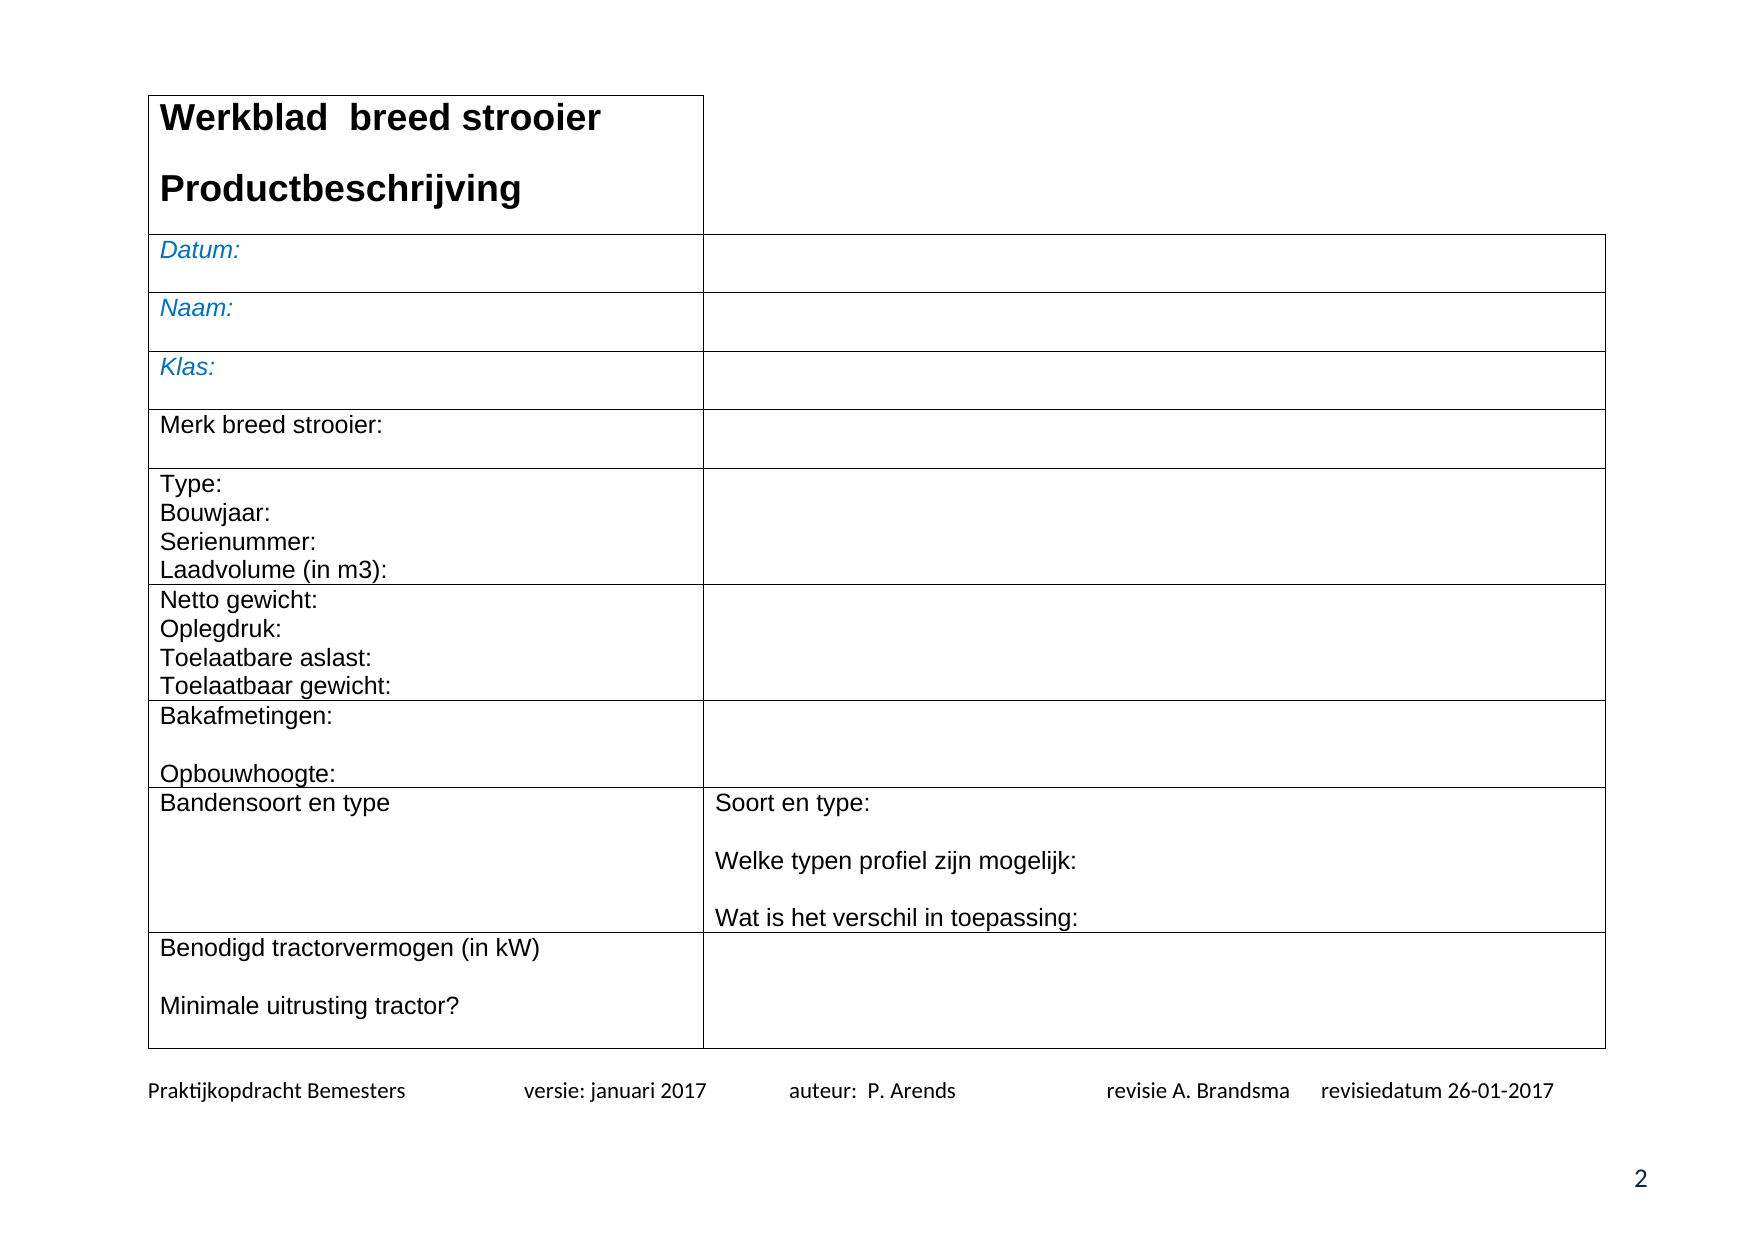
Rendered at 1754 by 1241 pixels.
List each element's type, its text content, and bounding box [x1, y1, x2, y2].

table_cell [704, 293, 1605, 351]
table_cell [704, 701, 1605, 787]
table_cell [704, 933, 1605, 1048]
table_cell Merk breed strooier: [149, 410, 703, 468]
table_cell Bandensoort en type [149, 788, 703, 932]
table_cell Klas: [149, 352, 703, 409]
table_cell Netto gewicht: Oplegdruk: Toelaatbare aslast: Toelaatbaar gewicht: [149, 585, 703, 700]
table_cell Bakafmetingen: Opbouwhoogte: [149, 701, 703, 787]
table_cell Naam: [149, 293, 703, 351]
table_cell Type: Bouwjaar: Serienummer: Laadvolume (in m3): [149, 469, 703, 584]
table_cell [704, 410, 1605, 468]
table_cell [704, 235, 1605, 292]
table_cell [704, 585, 1605, 700]
table_header Werkblad breed strooier Productbeschrijving [149, 96, 703, 234]
table_cell [704, 352, 1605, 409]
table_cell Benodigd tractorvermogen (in kW) Minimale uitrusting tractor? [149, 933, 703, 1048]
table_cell Soort en type: Welke typen profiel zijn mogelijk: Wat is het verschil in toepassing: [704, 788, 1605, 932]
table_cell [704, 469, 1605, 584]
table_cell Datum: [149, 235, 703, 292]
